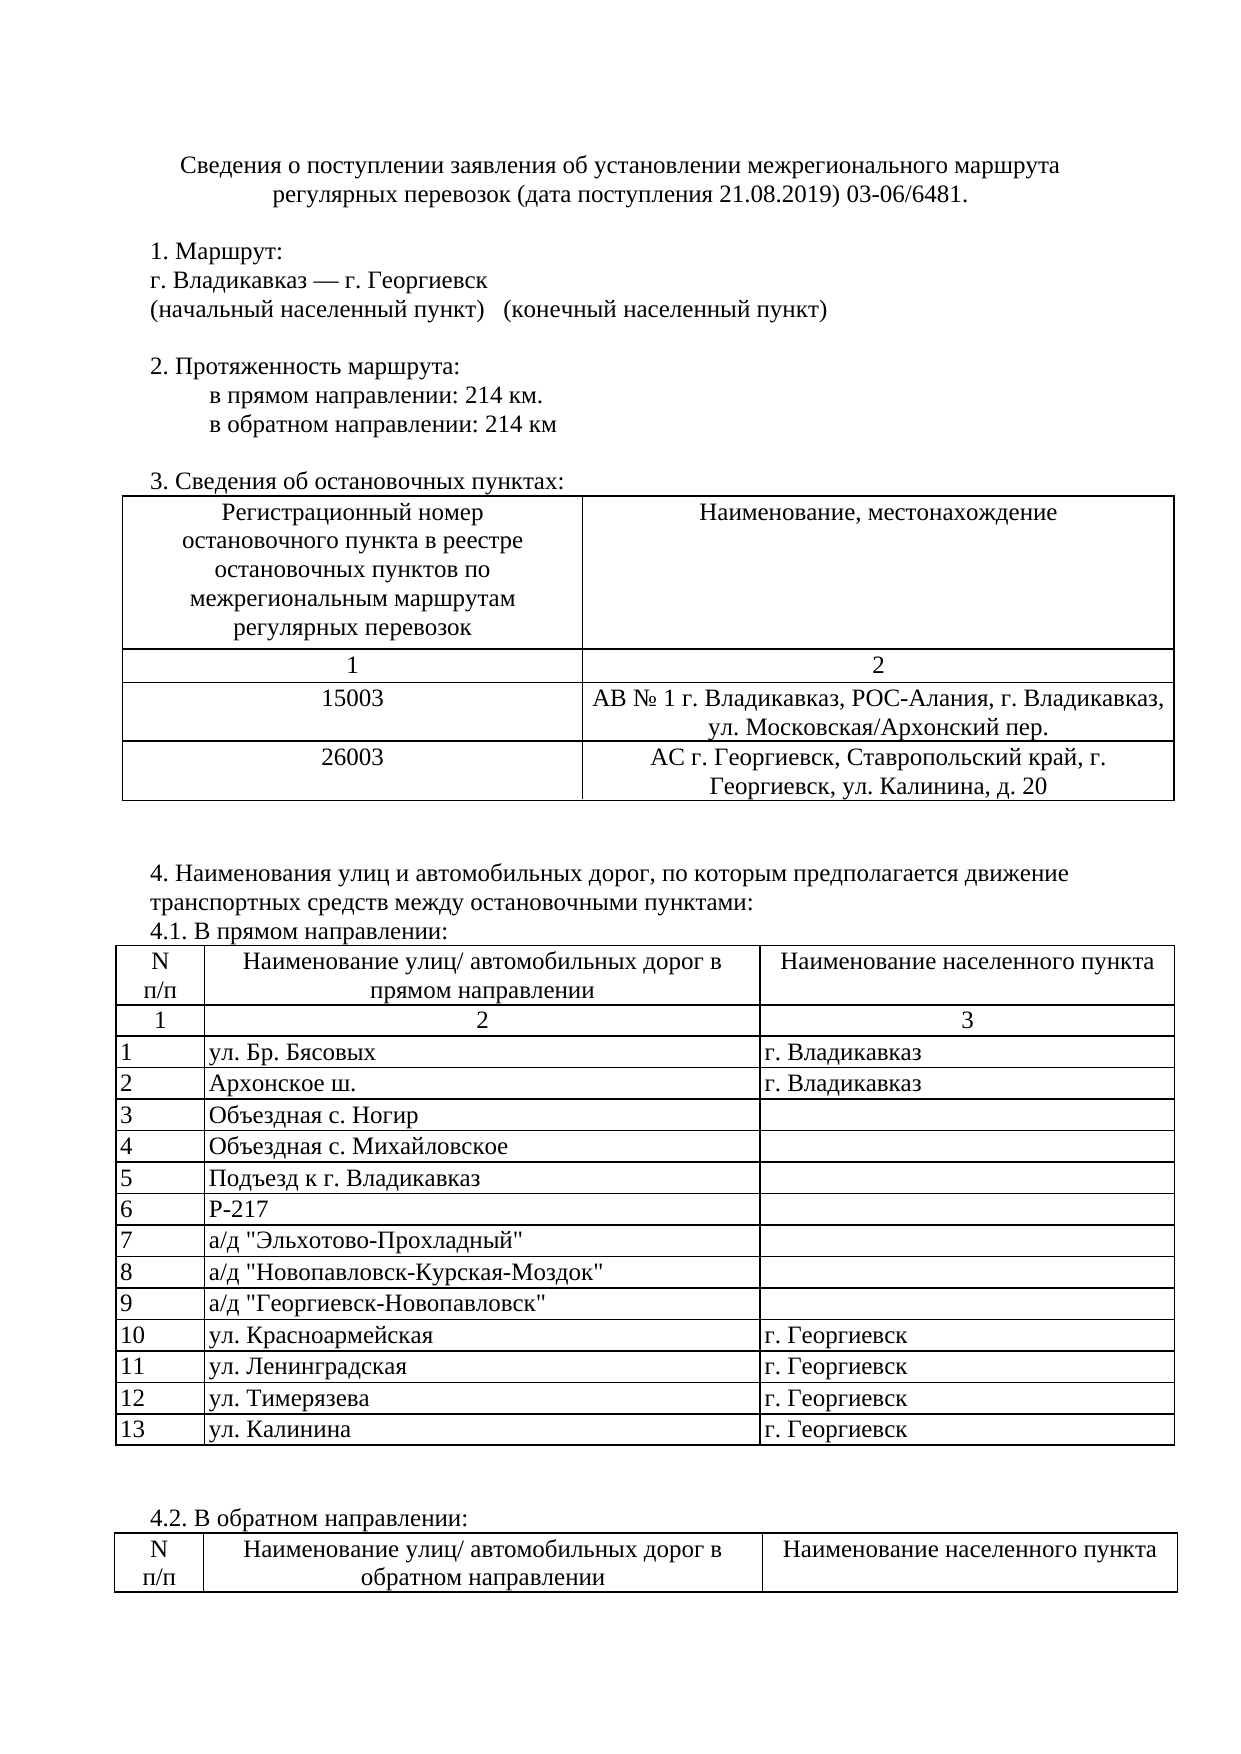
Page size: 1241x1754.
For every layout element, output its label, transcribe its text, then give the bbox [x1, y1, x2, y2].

table_cell 12 [117, 1383, 204, 1413]
table_cell 2 [117, 1068, 204, 1098]
table_cell а/д "Георгиевск-Новопавловск" [205, 1289, 759, 1318]
text в прямом направлении: 214 км. [150, 380, 1090, 409]
table_cell ул. Тимерязева [205, 1383, 759, 1413]
table_cell Объездная с. Ногир [205, 1100, 759, 1130]
text г. Владикавказ — г. Георгиевск [150, 265, 1090, 294]
table_cell а/д "Эльхотово-Прохладный" [205, 1226, 759, 1256]
table_cell г. Владикавказ [761, 1037, 1174, 1067]
table_header Наименование улиц/ автомобильных дорог в прямом направлении [205, 946, 759, 1004]
table_cell 8 [117, 1257, 204, 1287]
table_cell 2 [205, 1006, 759, 1035]
table_cell 13 [117, 1415, 204, 1444]
table_cell [761, 1226, 1174, 1256]
text 1. Маршрут: [150, 236, 1090, 265]
table_header Наименование, местонахождение [583, 497, 1173, 648]
table_cell г. Георгиевск [761, 1383, 1174, 1413]
table_cell [761, 1194, 1174, 1224]
table_cell 3 [117, 1100, 204, 1130]
table_cell [761, 1100, 1174, 1130]
table_cell АВ № 1 г. Владикавказ, РОС-Алания, г. Владикавказ, ул. Московская/Архонский пер. [583, 683, 1173, 740]
table_cell [761, 1131, 1174, 1161]
table_cell 15003 [123, 683, 582, 740]
table_cell [761, 1257, 1174, 1287]
table_cell 3 [761, 1006, 1174, 1035]
table_cell г. Георгиевск [761, 1352, 1174, 1381]
table_cell 1 [117, 1037, 204, 1067]
table_cell 9 [117, 1289, 204, 1318]
table_cell 5 [117, 1163, 204, 1193]
table_cell 7 [117, 1226, 204, 1256]
text 3. Сведения об остановочных пунктах: [150, 466, 1090, 495]
table_cell 6 [117, 1194, 204, 1224]
table_cell 1 [123, 650, 582, 681]
table_cell г. Георгиевск [761, 1320, 1174, 1350]
table_cell 4 [117, 1131, 204, 1161]
table_header Наименование населенного пункта [761, 946, 1174, 1004]
text 4.2. В обратном направлении: [150, 1503, 1090, 1532]
table_cell 10 [117, 1320, 204, 1350]
table_cell ул. Калинина [205, 1415, 759, 1444]
table_header Регистрационный номер остановочного пункта в реестре остановочных пунктов по межрегиональным маршрутам регулярных перевозок [123, 497, 582, 648]
table_cell 2 [583, 650, 1173, 681]
text 2. Протяженность маршрута: [150, 351, 1090, 380]
table_cell ул. Ленинградская [205, 1352, 759, 1381]
table_cell 1 [117, 1006, 204, 1035]
text (начальный населенный пункт) (конечный населенный пункт) [150, 294, 1090, 322]
table_header Наименование улиц/ автомобильных дорог в обратном направлении [204, 1534, 762, 1591]
table_cell ул. Бр. Бясовых [205, 1037, 759, 1067]
table_header Наименование населенного пункта [763, 1534, 1177, 1591]
table_cell а/д "Новопавловск-Курская-Моздок" [205, 1257, 759, 1287]
table_cell г. Владикавказ [761, 1068, 1174, 1098]
table_cell 26003 [123, 742, 582, 799]
table_cell Архонское ш. [205, 1068, 759, 1098]
table_cell г. Георгиевск [761, 1415, 1174, 1444]
table_header N п/п [115, 1534, 203, 1591]
table_cell 11 [117, 1352, 204, 1381]
text 4.1. В прямом направлении: [150, 916, 1090, 945]
table_cell ул. Красноармейская [205, 1320, 759, 1350]
table_header N п/п [117, 946, 204, 1004]
table_cell [761, 1289, 1174, 1318]
text 4. Наименования улиц и автомобильных дорог, по которым предполагается движение транспортных средств между остановочными пунктами: [150, 858, 1090, 916]
table_cell Объездная с. Михайловское [205, 1131, 759, 1161]
table_cell [761, 1163, 1174, 1193]
text в обратном направлении: 214 км [150, 409, 1090, 437]
table_cell АС г. Георгиевск, Ставропольский край, г. Георгиевск, ул. Калинина, д. 20 [583, 742, 1173, 799]
text Сведения о поступлении заявления об установлении межрегионального маршрута регулярных перевозок (дата поступления 21.08.2019) 03-06/6481. [150, 150, 1090, 207]
table_cell Подъезд к г. Владикавказ [205, 1163, 759, 1193]
table_cell Р-217 [205, 1194, 759, 1224]
